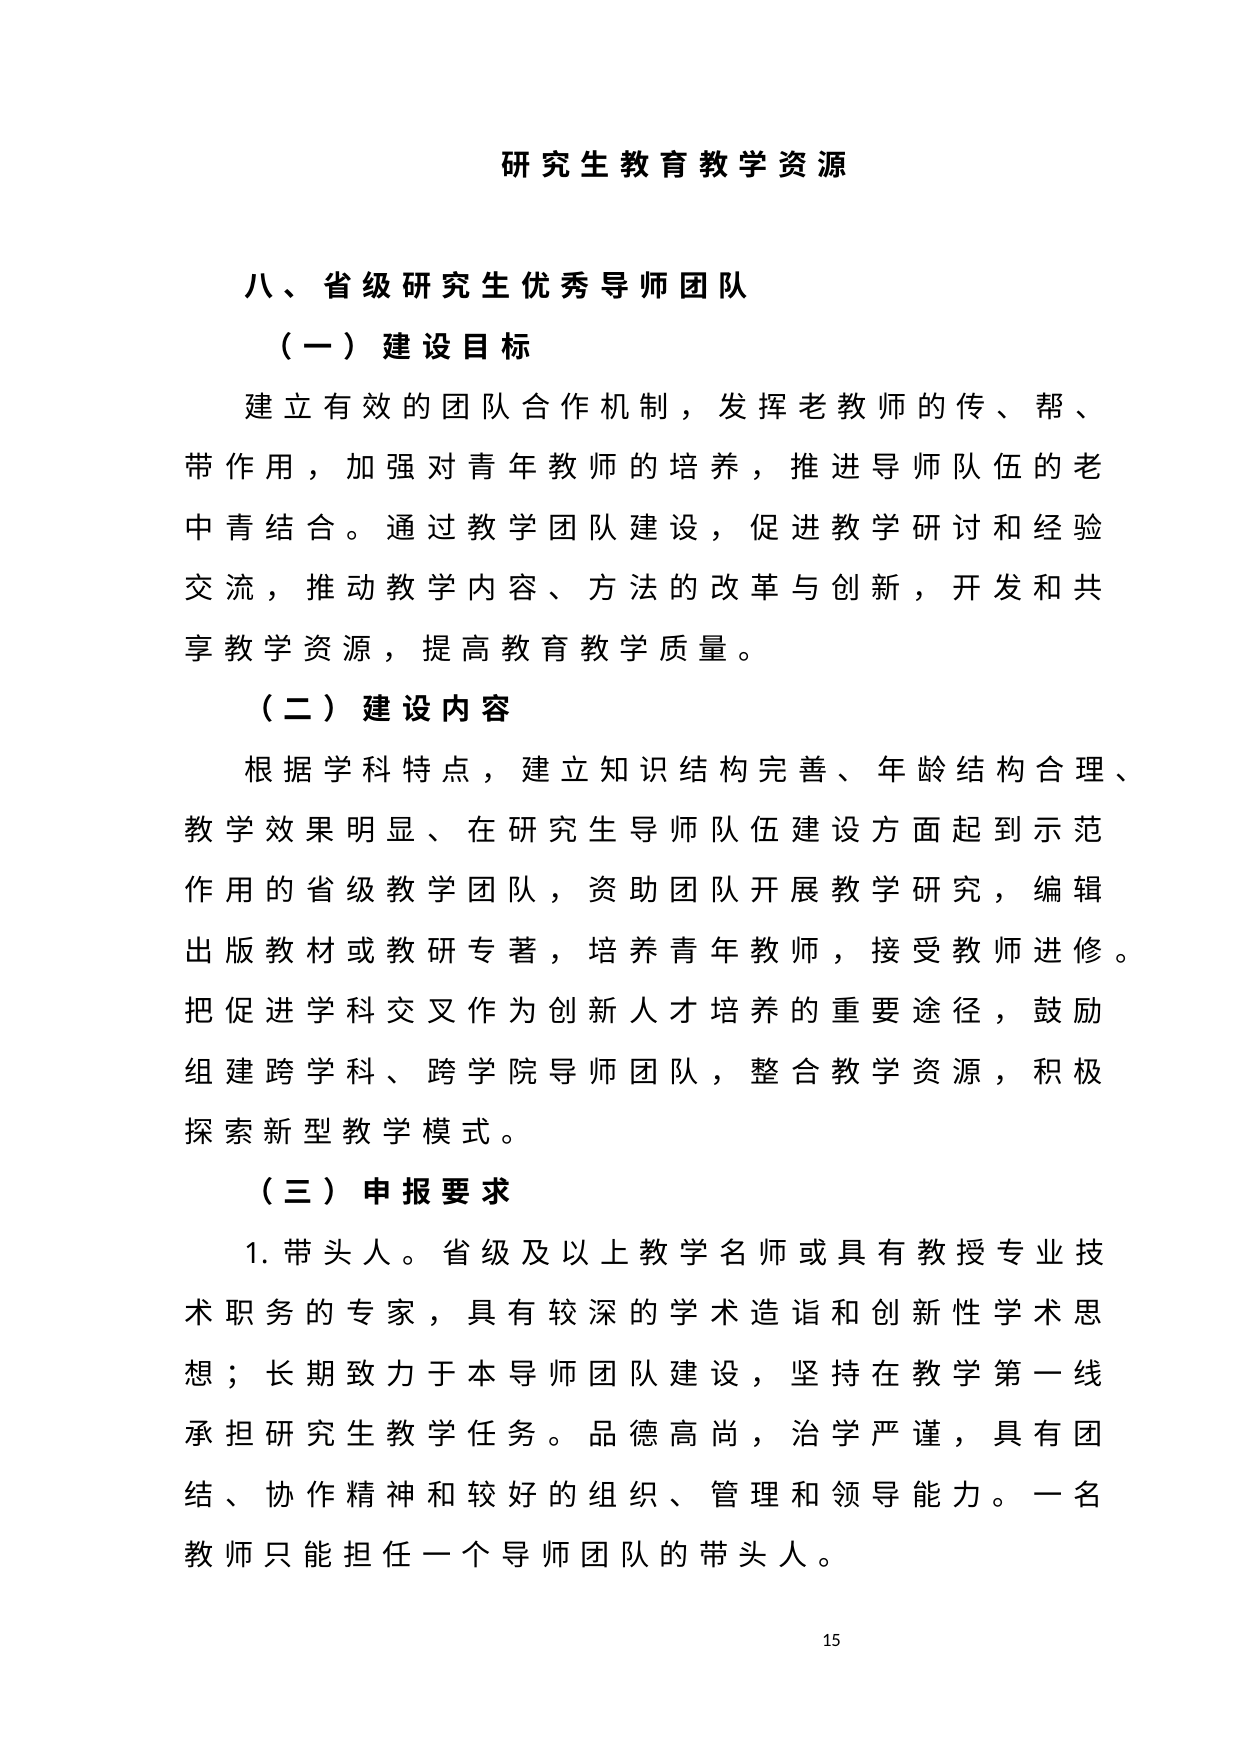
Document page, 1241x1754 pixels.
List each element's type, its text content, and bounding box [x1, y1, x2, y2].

text 建立有效的团队合作机制，发挥老教师的传、帮、带作用，加强对青年教师的培养，推进导师队伍的老中青结合。通过教学团队建设，促进教学研讨和经验交流，推动教学内容、方法的改革与创新，开发和共享教学资源，提高教育教学质量。 [184, 374, 1115, 677]
text （三）申报要求 [184, 1160, 1115, 1220]
text 八、省级研究生优秀导师团队 [184, 254, 1115, 314]
text （二）建设内容 [184, 677, 1115, 737]
text （一）建设目标 [184, 314, 1115, 374]
text 1.带头人。省级及以上教学名师或具有教授专业技术职务的专家，具有较深的学术造诣和创新性学术思想；长期致力于本导师团队建设，坚持在教学第一线承担研究生教学任务。品德高尚，治学严谨，具有团结、协作精神和较好的组织、管理和领导能力。一名教师只能担任一个导师团队的带头人。 [184, 1220, 1115, 1583]
text 根据学科特点，建立知识结构完善、年龄结构合理、教学效果明显、在研究生导师队伍建设方面起到示范作用的省级教学团队，资助团队开展教学研究，编辑出版教材或教研专著，培养青年教师，接受教师进修。把促进学科交叉作为创新人才培养的重要途径，鼓励组建跨学科、跨学院导师团队，整合教学资源，积极探索新型教学模式。 [184, 737, 1115, 1160]
text 研究生教育教学资源 [184, 133, 1115, 193]
